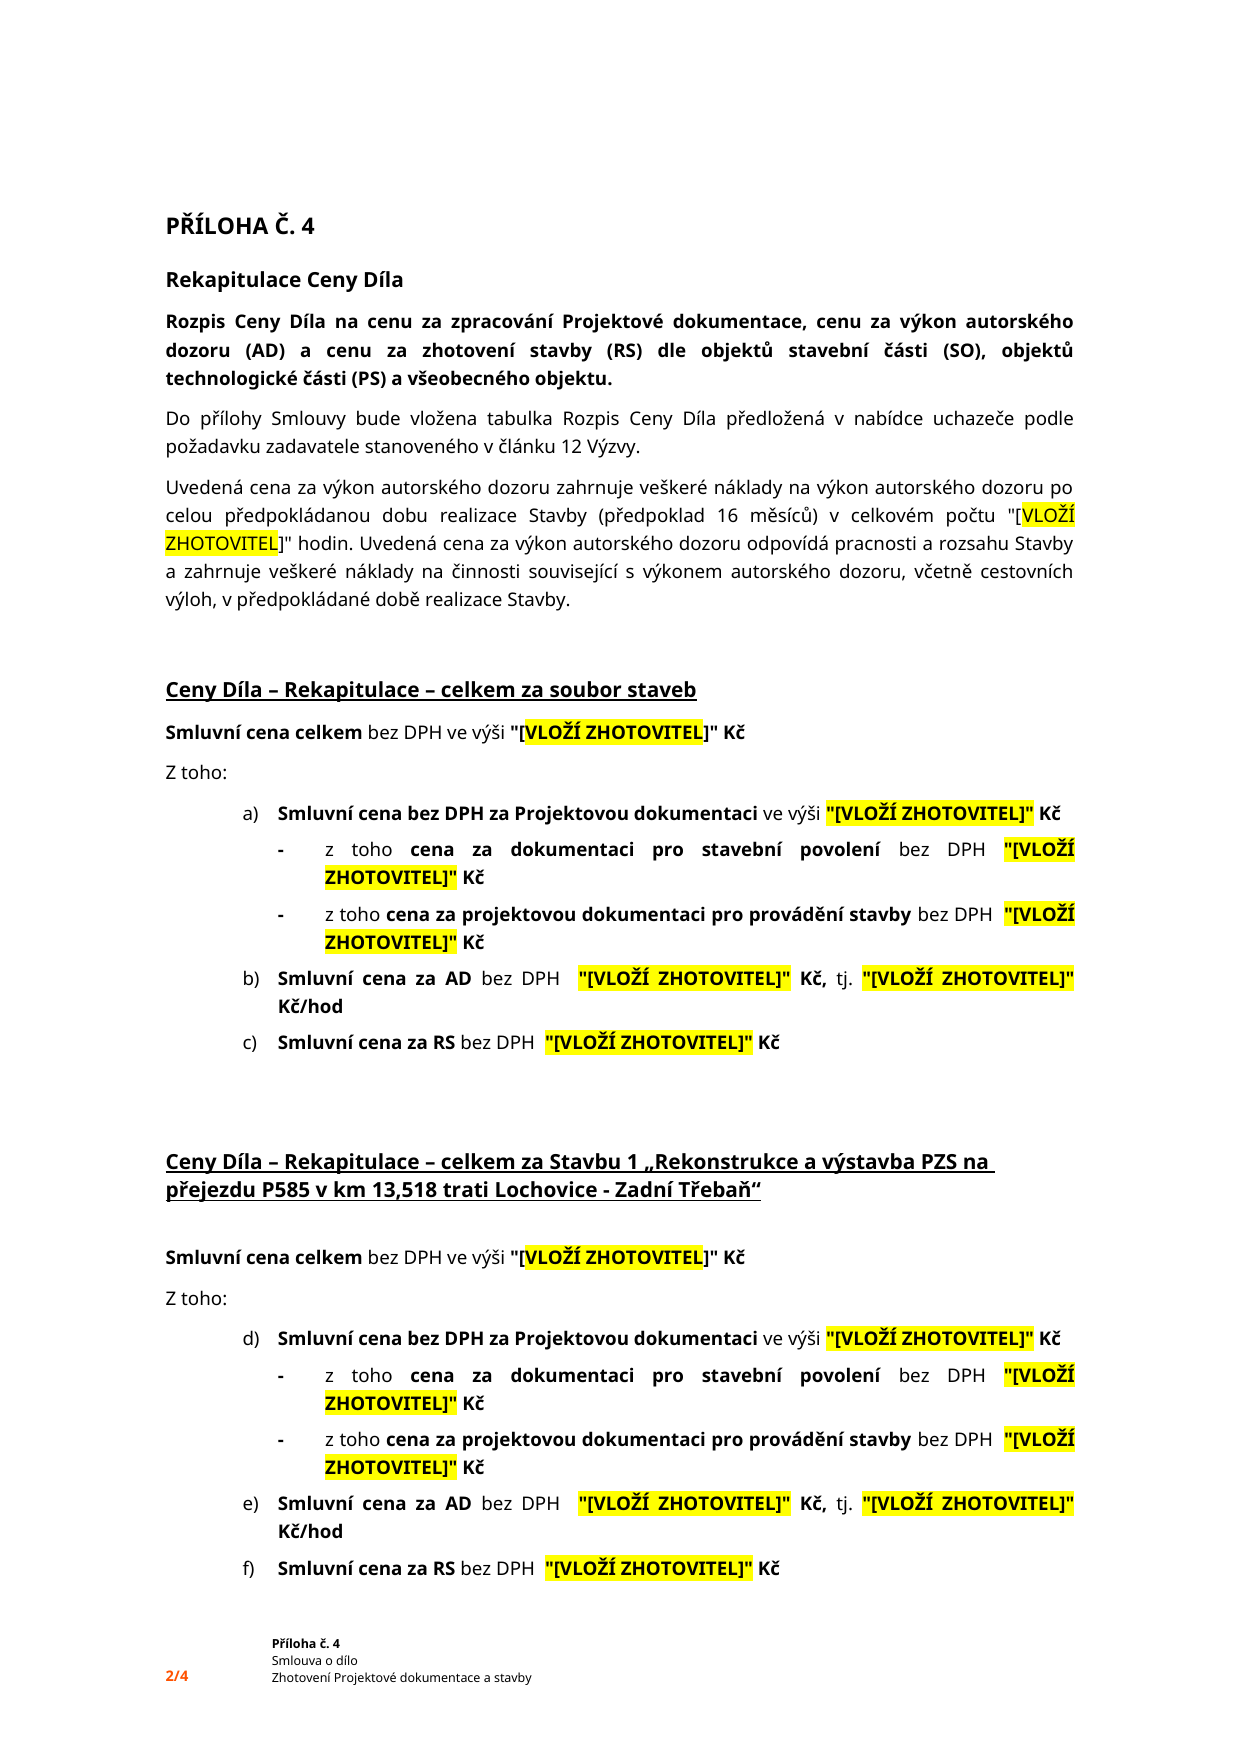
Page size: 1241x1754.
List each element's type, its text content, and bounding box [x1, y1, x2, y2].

text Do přílohy Smlouvy bude vložena tabulka Rozpis Ceny Díla předložená v nabídce uchazeče podle požadavku zadavatele stanoveného v článku 12 Výzvy. [165, 405, 1075, 459]
text Smluvní cena celkem bez DPH ve výši "[VLOŽÍ ZHOTOVITEL]" Kč [165, 1244, 1075, 1270]
text Rekapitulace Ceny Díla [165, 265, 1075, 293]
list z toho cena za dokumentaci pro stavební povolení bez DPH "[VLOŽÍ ZHOTOVITEL]" Kč [278, 837, 1075, 890]
text Příloha č. 4 [165, 210, 1075, 241]
list Smluvní cena bez DPH za Projektovou dokumentaci ve výši "[VLOŽÍ ZHOTOVITEL]" Kč [242, 1326, 826, 1351]
list Smluvní cena za AD bez DPH "[VLOŽÍ ZHOTOVITEL]" Kč, tj. "[VLOŽÍ ZHOTOVITEL]" Kč/hod [242, 1491, 1075, 1544]
list z toho cena za projektovou dokumentaci pro provádění stavby bez DPH "[VLOŽÍ ZHOTOVITEL]" Kč [278, 901, 1075, 954]
list Smluvní cena za RS bez DPH "[VLOŽÍ ZHOTOVITEL]" Kč [753, 1555, 1075, 1581]
text Ceny Díla – Rekapitulace – celkem za Stavbu 1 „Rekonstrukce a výstavba PZS na přejezdu P585 v km 13,518 trati Lochovice - Zadní Třebaň“ [165, 1147, 1075, 1204]
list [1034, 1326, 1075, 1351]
list z toho cena za projektovou dokumentaci pro provádění stavby bez DPH "[VLOŽÍ ZHOTOVITEL]" Kč [278, 1426, 1075, 1480]
text Z toho: [165, 1285, 1075, 1311]
list Smluvní cena za RS bez DPH "[VLOŽÍ ZHOTOVITEL]" Kč [753, 1030, 1075, 1055]
text Uvedená cena za výkon autorského dozoru zahrnuje veškeré náklady na výkon autorského dozoru po celou předpokládanou dobu realizace Stavby (předpoklad 16 měsíců) v celkovém počtu "[VLOŽÍ ZHOTOVITEL]" hodin. Uvedená cena za výkon autorského dozoru odpovídá pracnosti a rozsahu Stavby a zahrnuje veškeré náklady na činnosti související s výkonem autorského dozoru, včetně cestovních výloh, v předpokládané době realizace Stavby. [165, 474, 1075, 612]
text Smluvní cena celkem bez DPH ve výši "[VLOŽÍ ZHOTOVITEL]" Kč [165, 719, 525, 745]
list Smluvní cena za AD bez DPH "[VLOŽÍ ZHOTOVITEL]" Kč, tj. "[VLOŽÍ ZHOTOVITEL]" Kč/hod [242, 965, 1075, 1019]
list Smluvní cena za RS bez DPH "[VLOŽÍ ZHOTOVITEL]" Kč [242, 1555, 545, 1581]
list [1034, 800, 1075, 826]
list Smluvní cena bez DPH za Projektovou dokumentaci ve výši "[VLOŽÍ ZHOTOVITEL]" Kč [242, 800, 826, 826]
text Smluvní cena celkem bez DPH ve výši "[VLOŽÍ ZHOTOVITEL]" Kč [703, 719, 1075, 745]
text Rozpis Ceny Díla na cenu za zpracování Projektové dokumentace, cenu za výkon autorského dozoru (AD) a cenu za zhotovení stavby (RS) dle objektů stavební části (SO), objektů technologické části (PS) a všeobecného objektu. [165, 309, 1075, 390]
list z toho cena za dokumentaci pro stavební povolení bez DPH "[VLOŽÍ ZHOTOVITEL]" Kč [278, 1362, 1075, 1415]
list Smluvní cena za RS bez DPH "[VLOŽÍ ZHOTOVITEL]" Kč [242, 1030, 545, 1055]
text Z toho: [165, 760, 1075, 785]
text Ceny Díla – Rekapitulace – celkem za soubor staveb [165, 675, 1075, 704]
